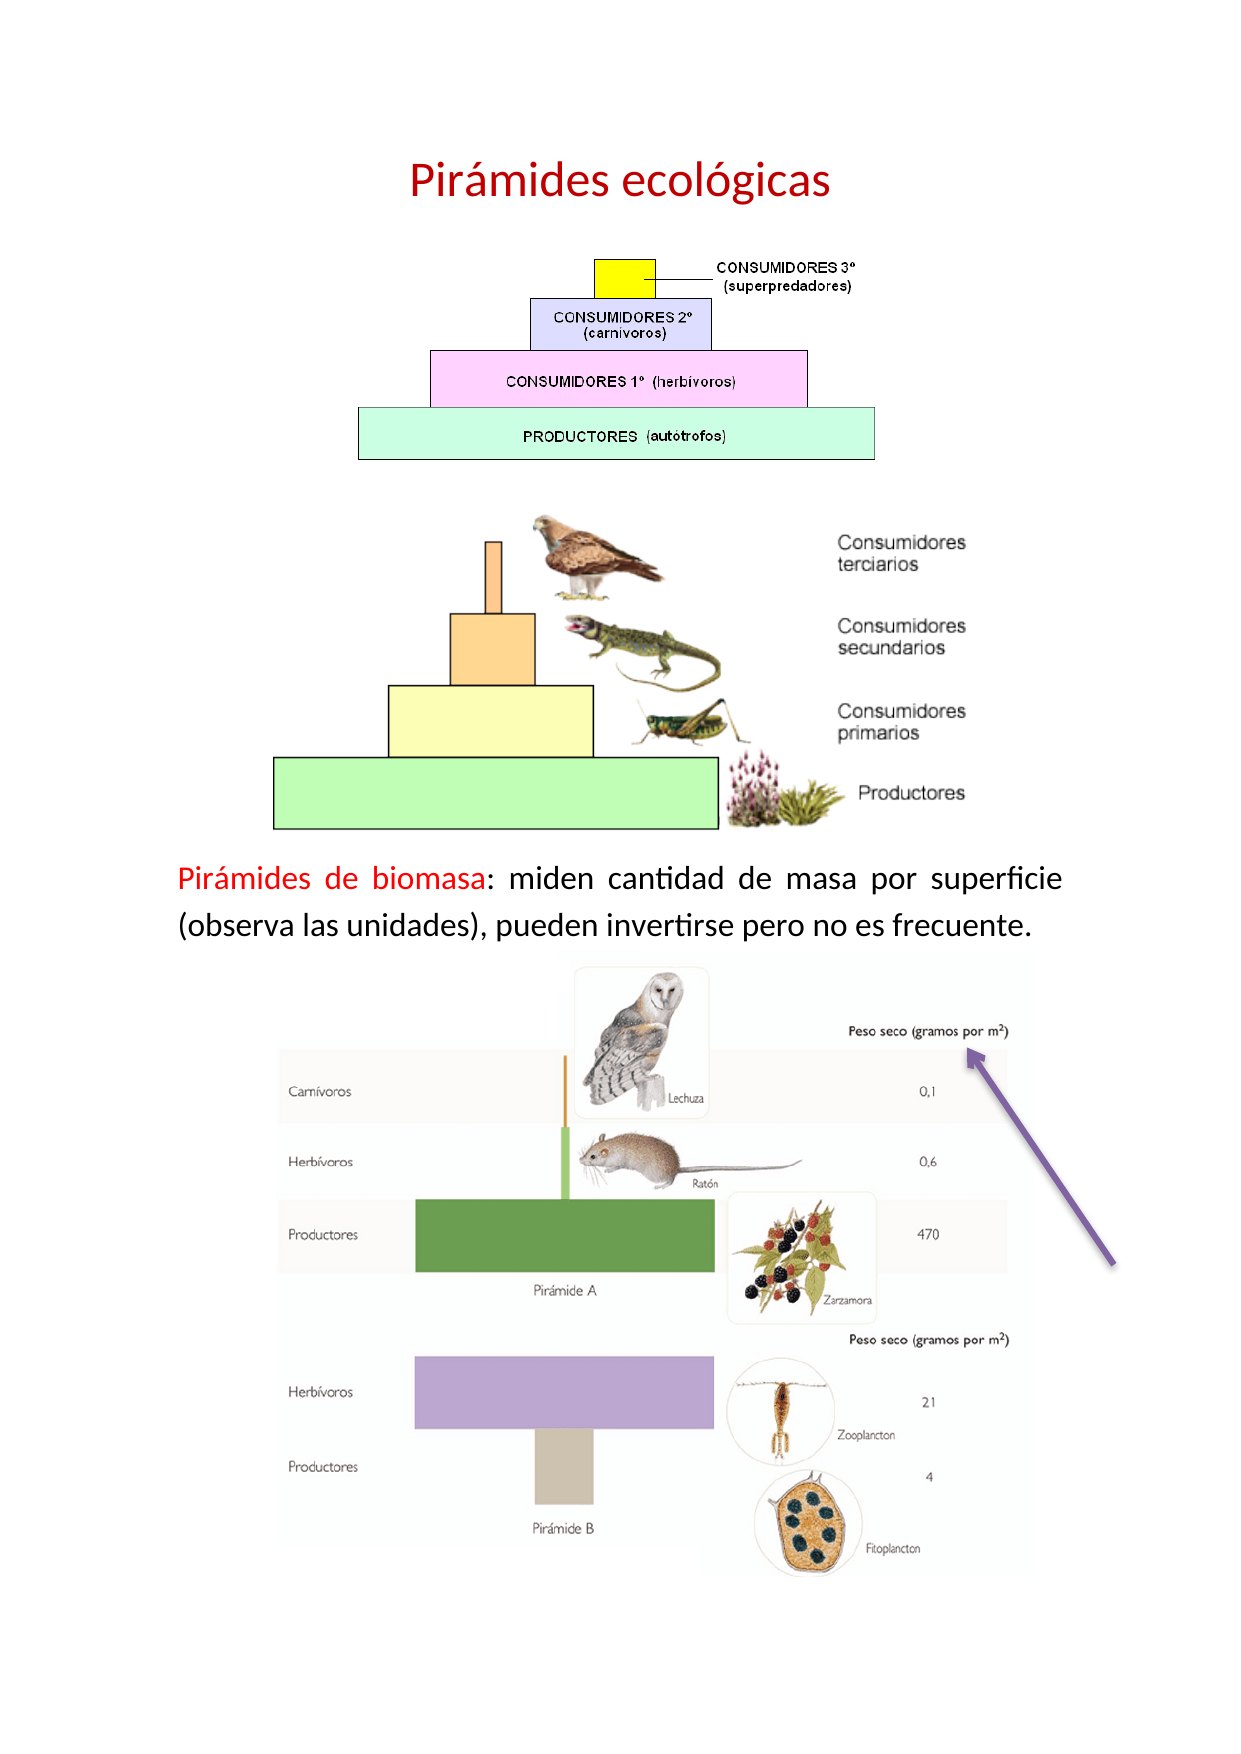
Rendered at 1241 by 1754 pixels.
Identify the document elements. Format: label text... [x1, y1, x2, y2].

text Pirámides ecológicas [177, 148, 1063, 209]
picture [273, 499, 968, 832]
text Pirámides de biomasa: miden cantidad de masa por superficie (observa las unidades), pueden invertirse pero no es frecuente. [177, 857, 1063, 944]
picture [275, 950, 1035, 1577]
picture [338, 238, 903, 474]
